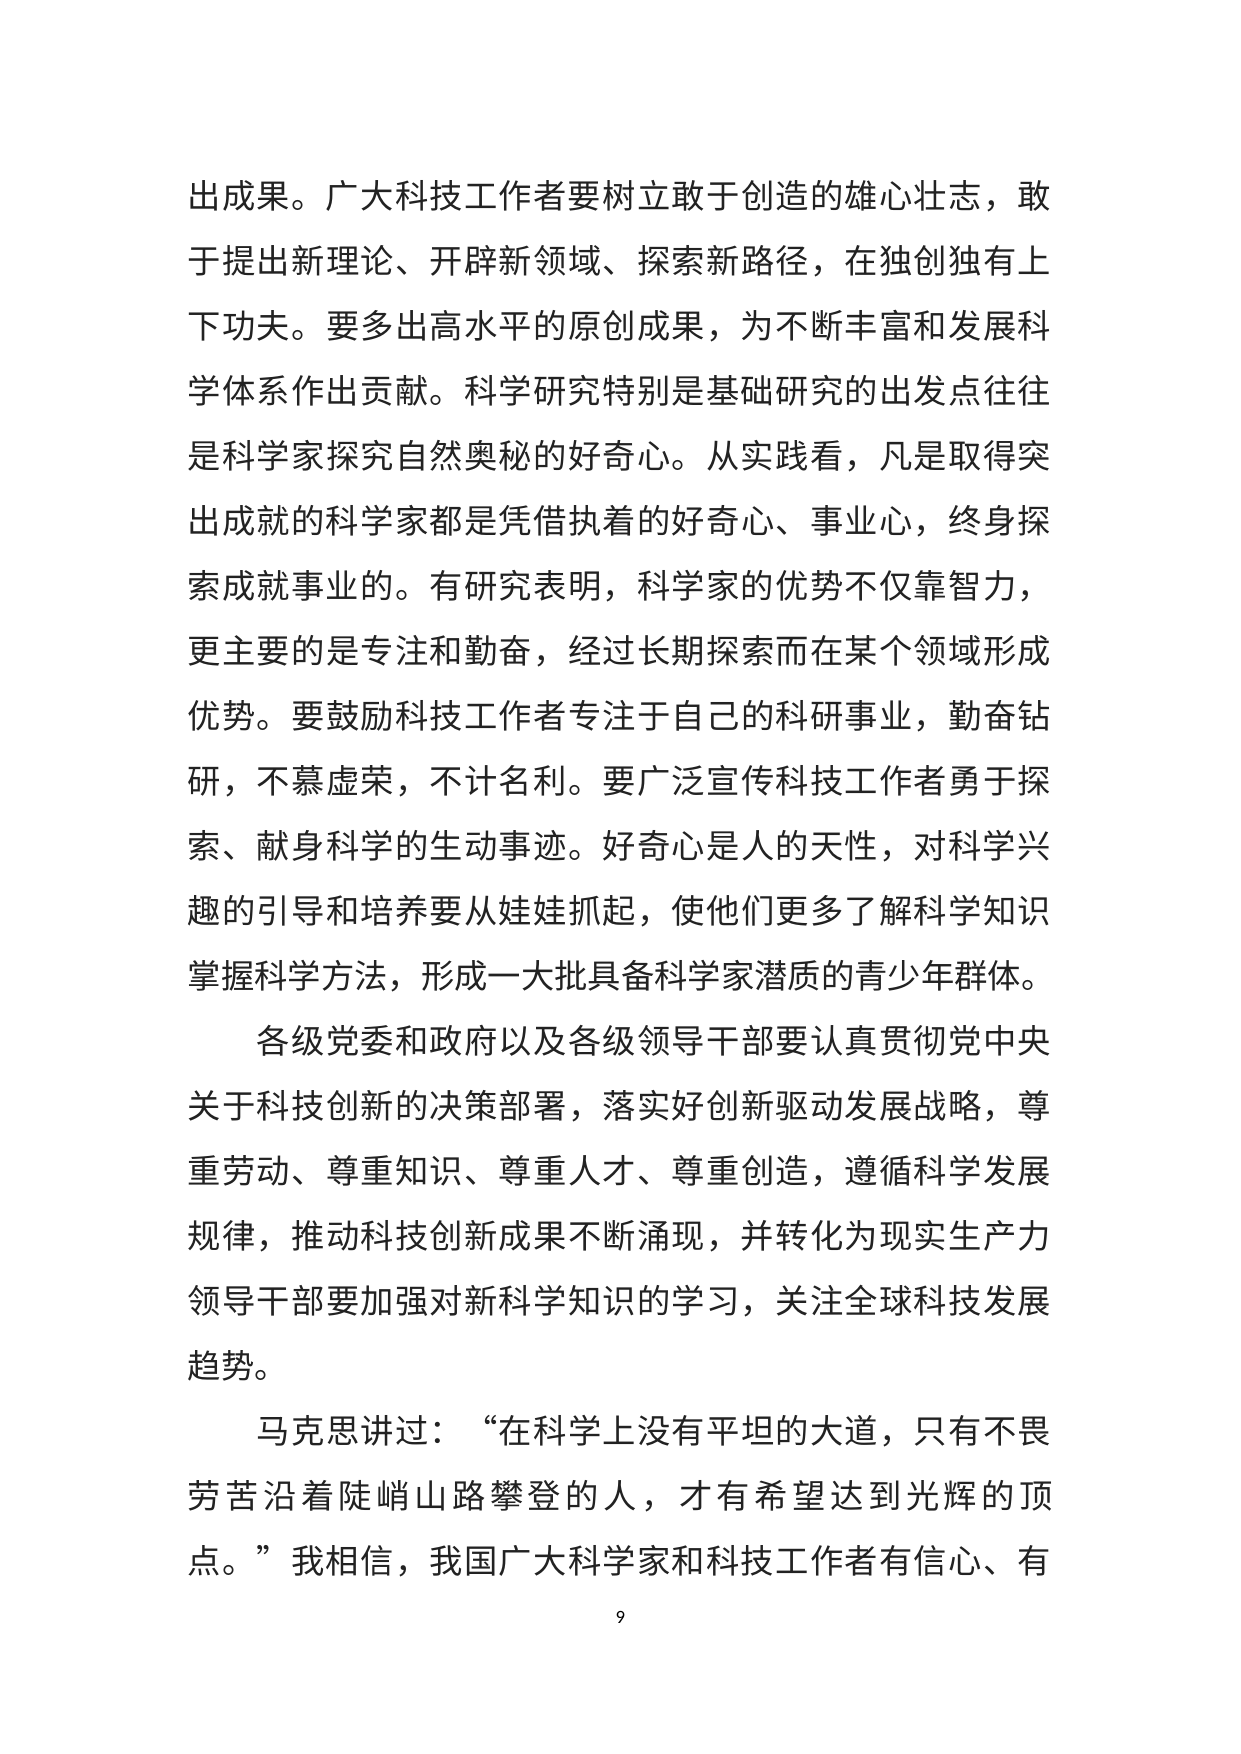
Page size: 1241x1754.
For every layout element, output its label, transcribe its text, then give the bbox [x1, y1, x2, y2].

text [187, 1397, 1053, 1592]
text 各级党委和政府以及各级领导干部要认真贯彻党中央关于科技创新的决策部署，落实好创新驱动发展战略，尊重劳动、尊重知识、尊重人才、尊重创造，遵循科学发展规律，推动科技创新成果不断涌现，并转化为现实生产力。领导干部要加强对新科学知识的学习，关注全球科技发展趋势。 [187, 1007, 1053, 1397]
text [187, 162, 1053, 1007]
